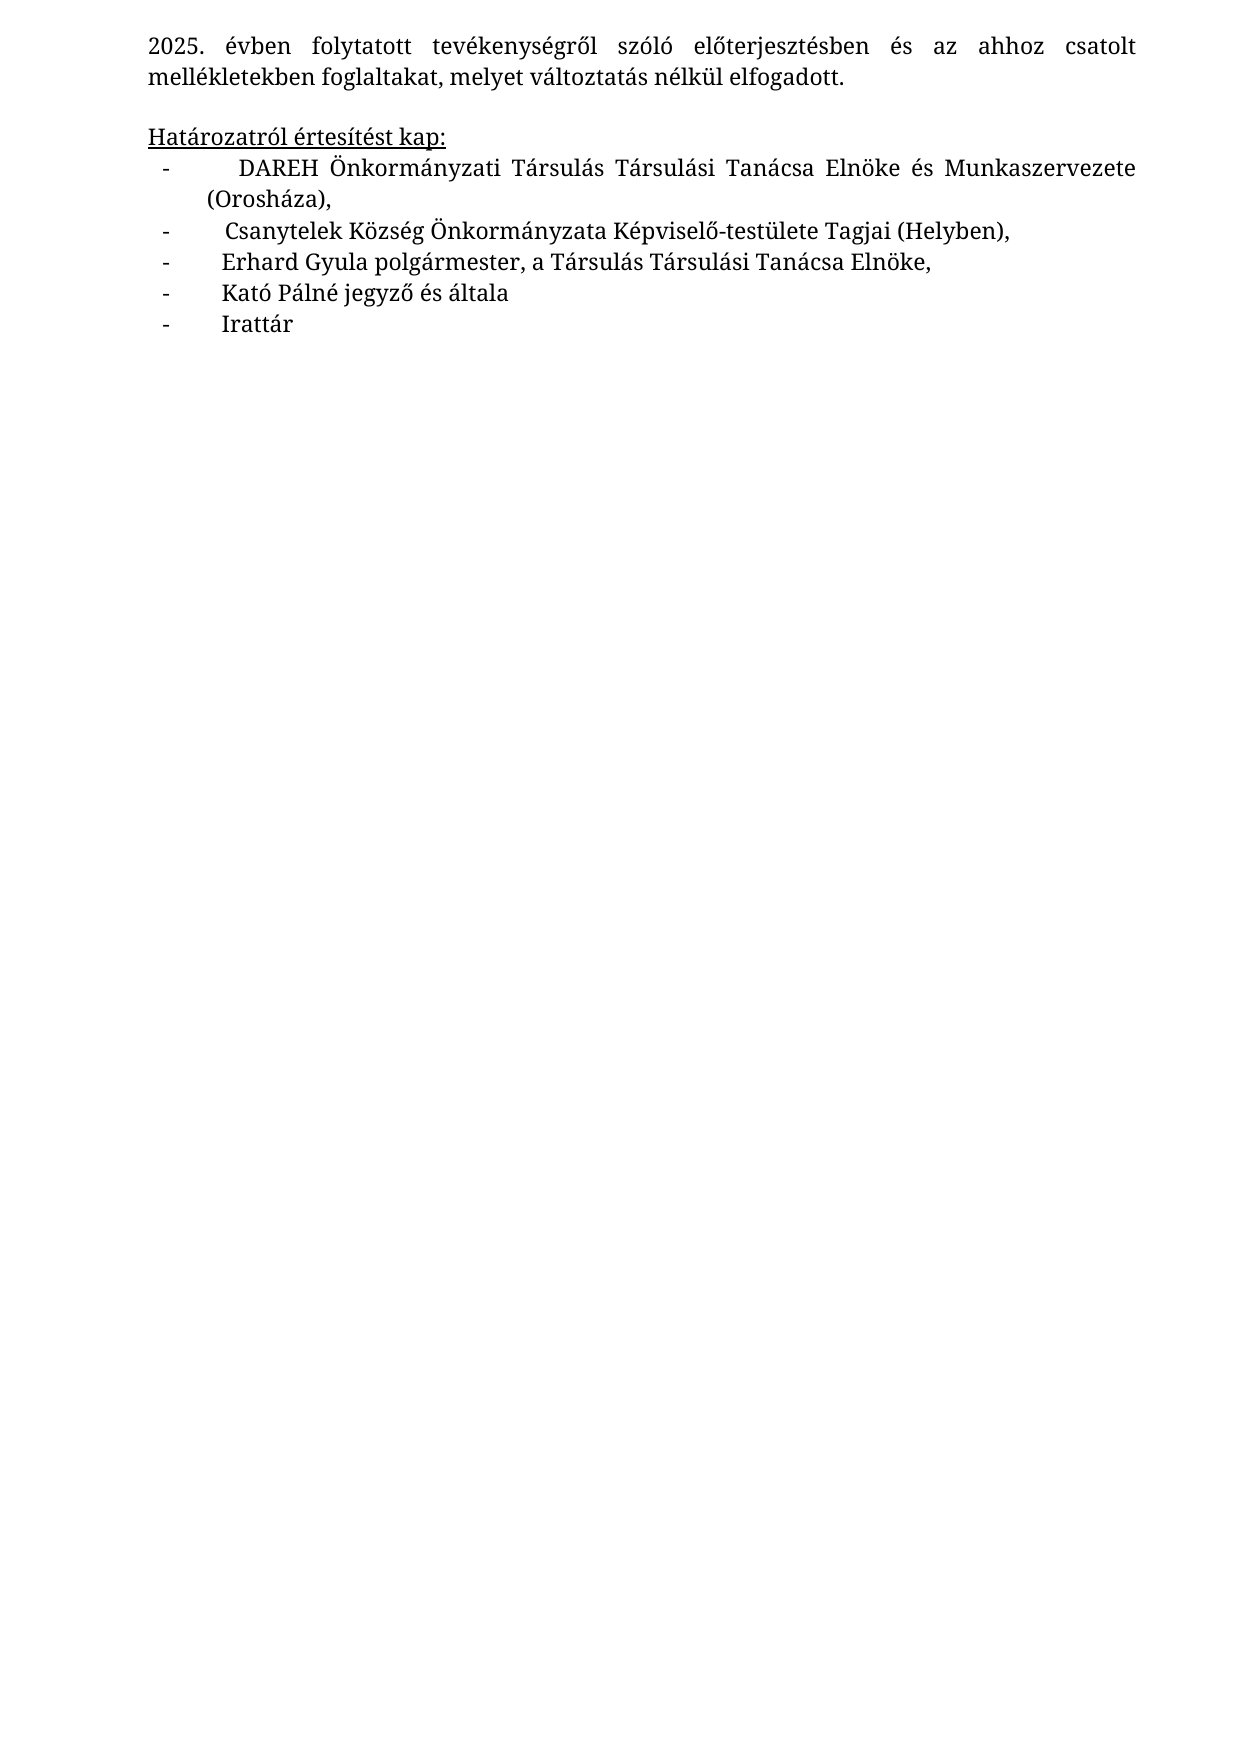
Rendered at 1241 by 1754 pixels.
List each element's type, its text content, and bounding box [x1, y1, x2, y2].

list Irattár [162, 308, 1137, 339]
text Határozatról értesítést kap: [148, 121, 1137, 152]
list Kató Pálné jegyző és általa [162, 277, 1137, 308]
text 2025. évben folytatott tevékenységről szóló előterjesztésben és az ahhoz csatolt mellékletekben foglaltakat, melyet változtatás nélkül elfogadott. [148, 29, 1137, 92]
list DAREH Önkormányzati Társulás Társulási Tanácsa Elnöke és Munkaszervezete (Orosháza), [162, 152, 1137, 214]
list Erhard Gyula polgármester, a Társulás Társulási Tanácsa Elnöke, [148, 246, 1137, 277]
list Csanytelek Község Önkormányzata Képviselő-testülete Tagjai (Helyben), [162, 214, 1137, 246]
